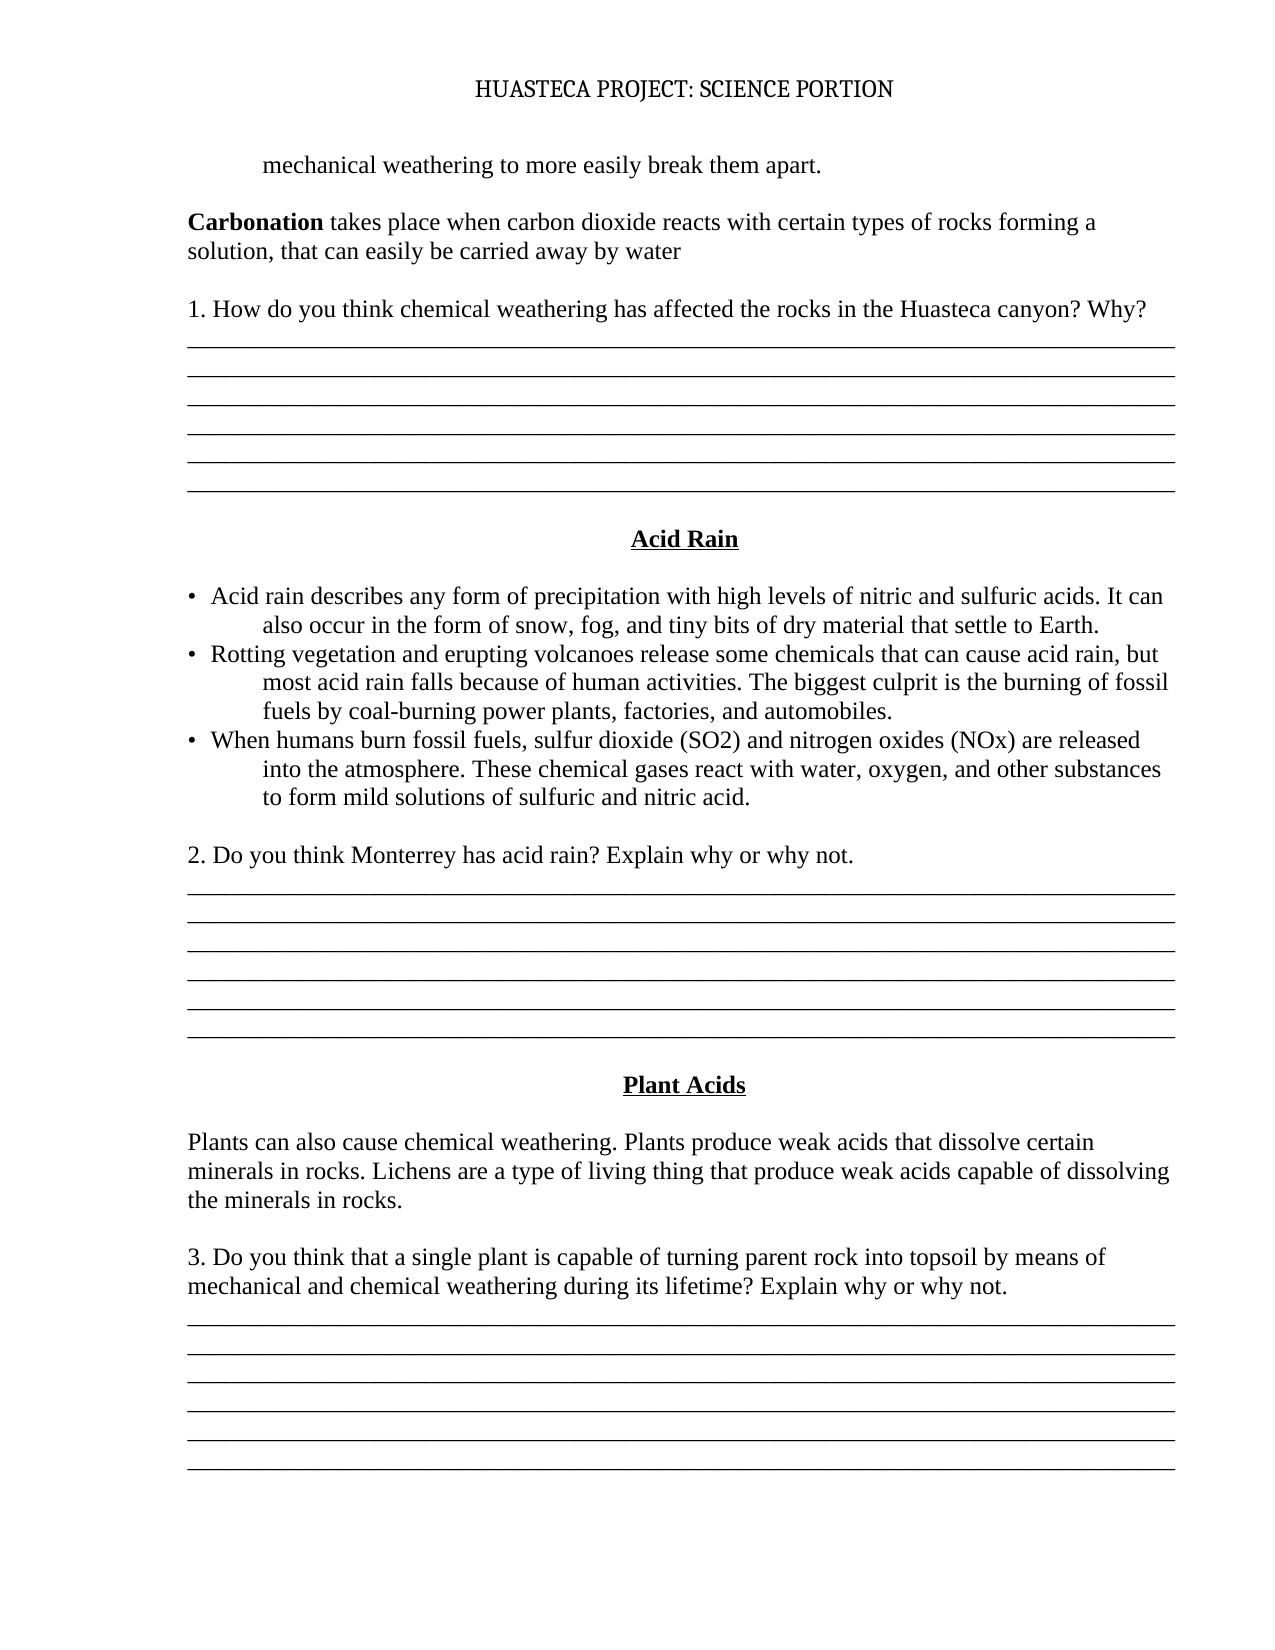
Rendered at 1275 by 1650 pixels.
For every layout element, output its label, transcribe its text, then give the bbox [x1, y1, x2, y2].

text 3. Do you think that a single plant is capable of turning parent rock into topsoil by means of mechanical and chemical weathering during its lifetime? Explain why or why not. [187, 1242, 1181, 1300]
text Plants can also cause chemical weathering. Plants produce weak acids that dissolve certain minerals in rocks. Lichens are a type of living thing that produce weak acids capable of dissolving the minerals in rocks. [187, 1127, 1181, 1214]
list Rotting vegetation and erupting volcanoes release some chemicals that can cause acid rain, but most acid rain falls because of human activities. The biggest culprit is the burning of fossil fuels by coal-burning power plants, factories, and automobiles. [187, 639, 1181, 725]
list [187, 150, 1181, 179]
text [187, 1300, 1181, 1472]
text Plant Acids [187, 1070, 1181, 1099]
list When humans burn fossil fuels, sulfur dioxide (SO2) and nitrogen oxides (NOx) are released into the atmosphere. These chemical gases react with water, oxygen, and other substances to form mild solutions of sulfuric and nitric acid. [187, 725, 1181, 811]
text 1. How do you think chemical weathering has affected the rocks in the Huasteca canyon? Why? __________________________________________________________________________________________________________________________________________________________________________________________________________________________________________________________________________________________________________________________________________________________________________________________________________________________________________________________________________________________ [187, 294, 1181, 495]
list Acid rain describes any form of precipitation with high levels of nitric and sulfuric acids. It can also occur in the form of snow, fog, and tiny bits of dry material that settle to Earth. [187, 581, 1181, 639]
text Acid Rain [187, 524, 1181, 552]
text Carbonation takes place when carbon dioxide reacts with certain types of rocks forming a solution, that can easily be carried away by water [187, 207, 1181, 265]
text 2. Do you think Monterrey has acid rain? Explain why or why not. [187, 840, 1181, 869]
